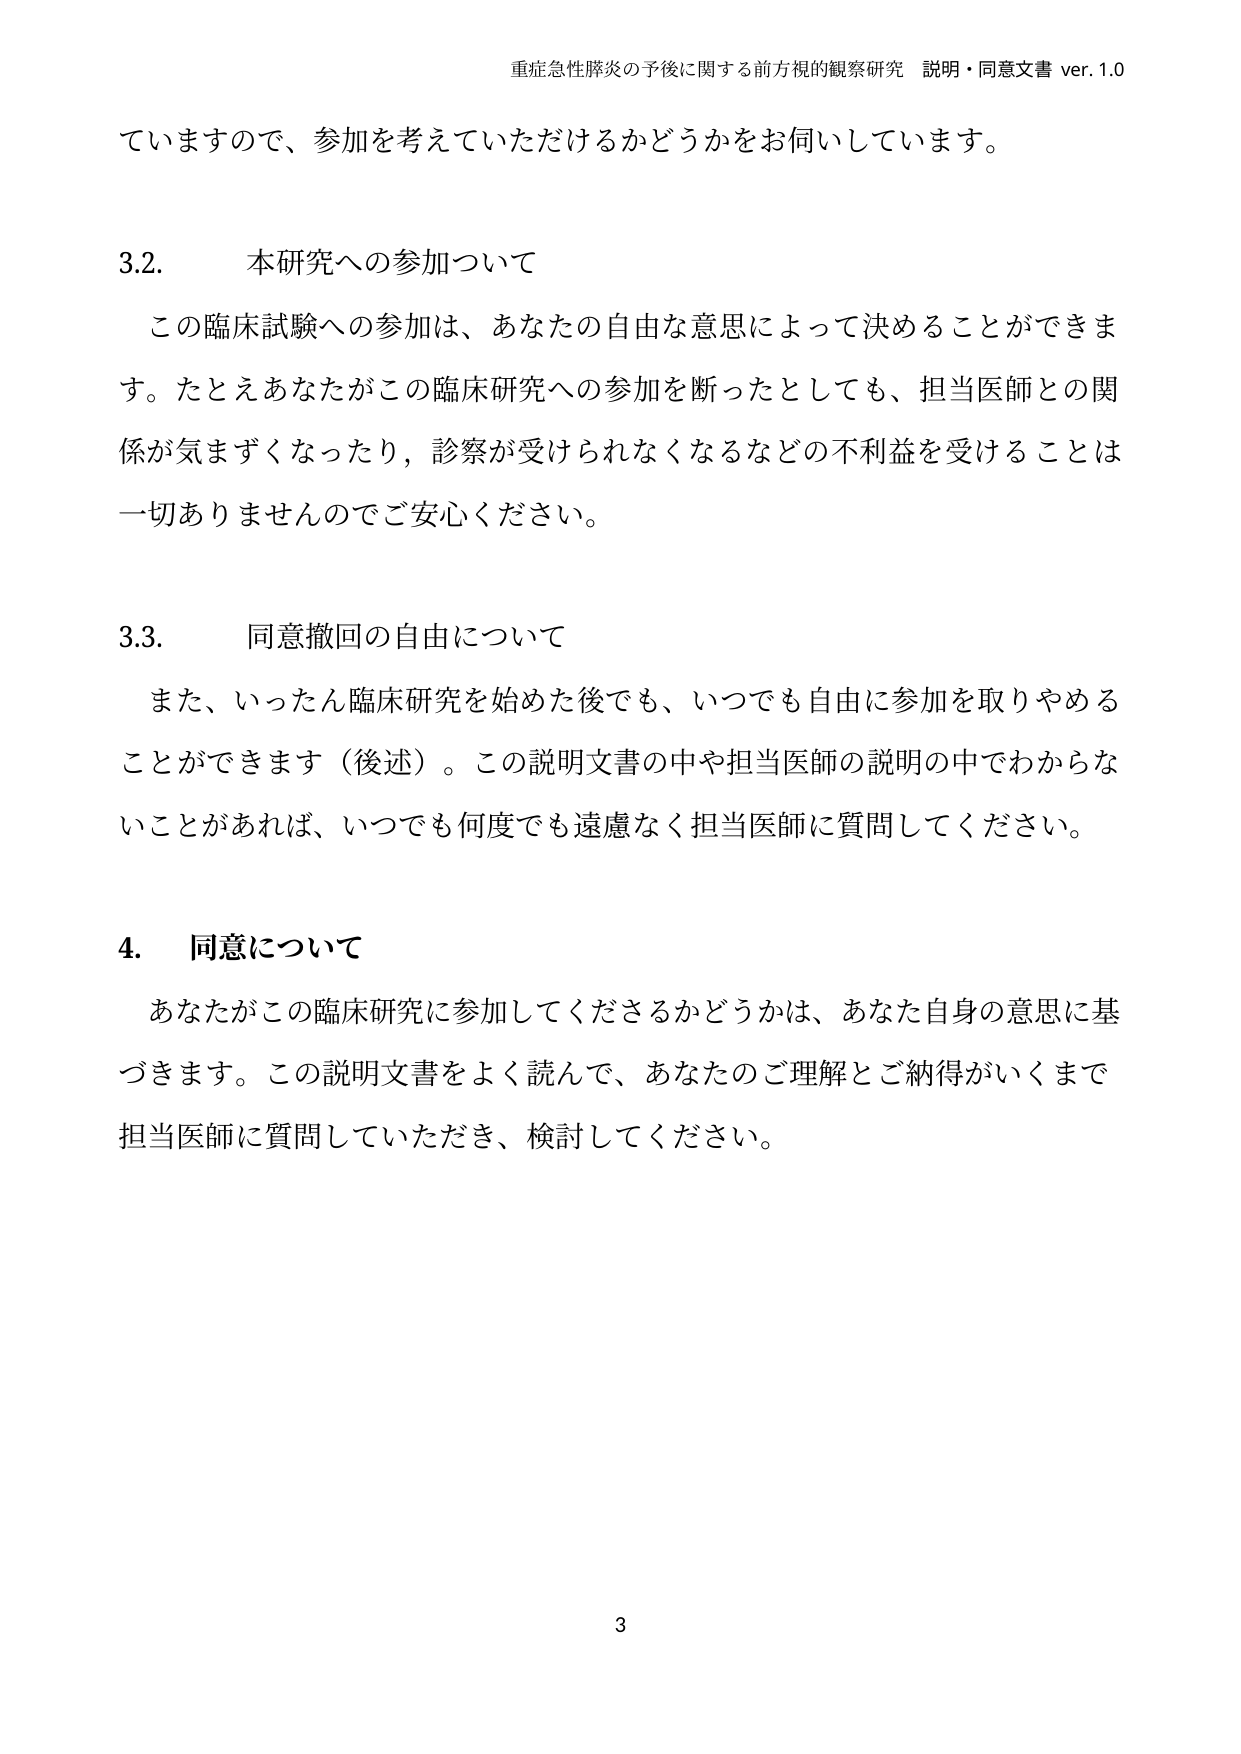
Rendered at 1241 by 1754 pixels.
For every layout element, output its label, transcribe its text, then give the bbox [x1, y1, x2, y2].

text 4. 同意について [118, 925, 1122, 967]
text あなたがこの臨床研究に参加してくださるかどうかは、あなた自身の意思に基づきます。この説明文書をよく読んで、あなたのご理解とご納得がいくまで担当医師に質問していただき、検討してください。 [118, 988, 1122, 1156]
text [118, 118, 1122, 160]
text また、いったん臨床研究を始めた後でも、いつでも自由に参加を取りやめることができます（後述）。この説明文書の中や担当医師の説明の中でわからないことがあれば、いつでも何度でも遠慮なく担当医師に質問してください。 [118, 677, 1122, 845]
text 3.2. 本研究への参加ついて [118, 240, 1122, 282]
text 3.3. 同意撤回の自由について [118, 614, 1122, 656]
text この臨床試験への参加は、あなたの自由な意思によって決めることができます。たとえあなたがこの臨床研究への参加を断ったとしても、担当医師との関係が気まずくなったり，診察が受けられなくなるなどの不利益を受けることは一切ありませんのでご安心ください。 [118, 303, 1122, 534]
